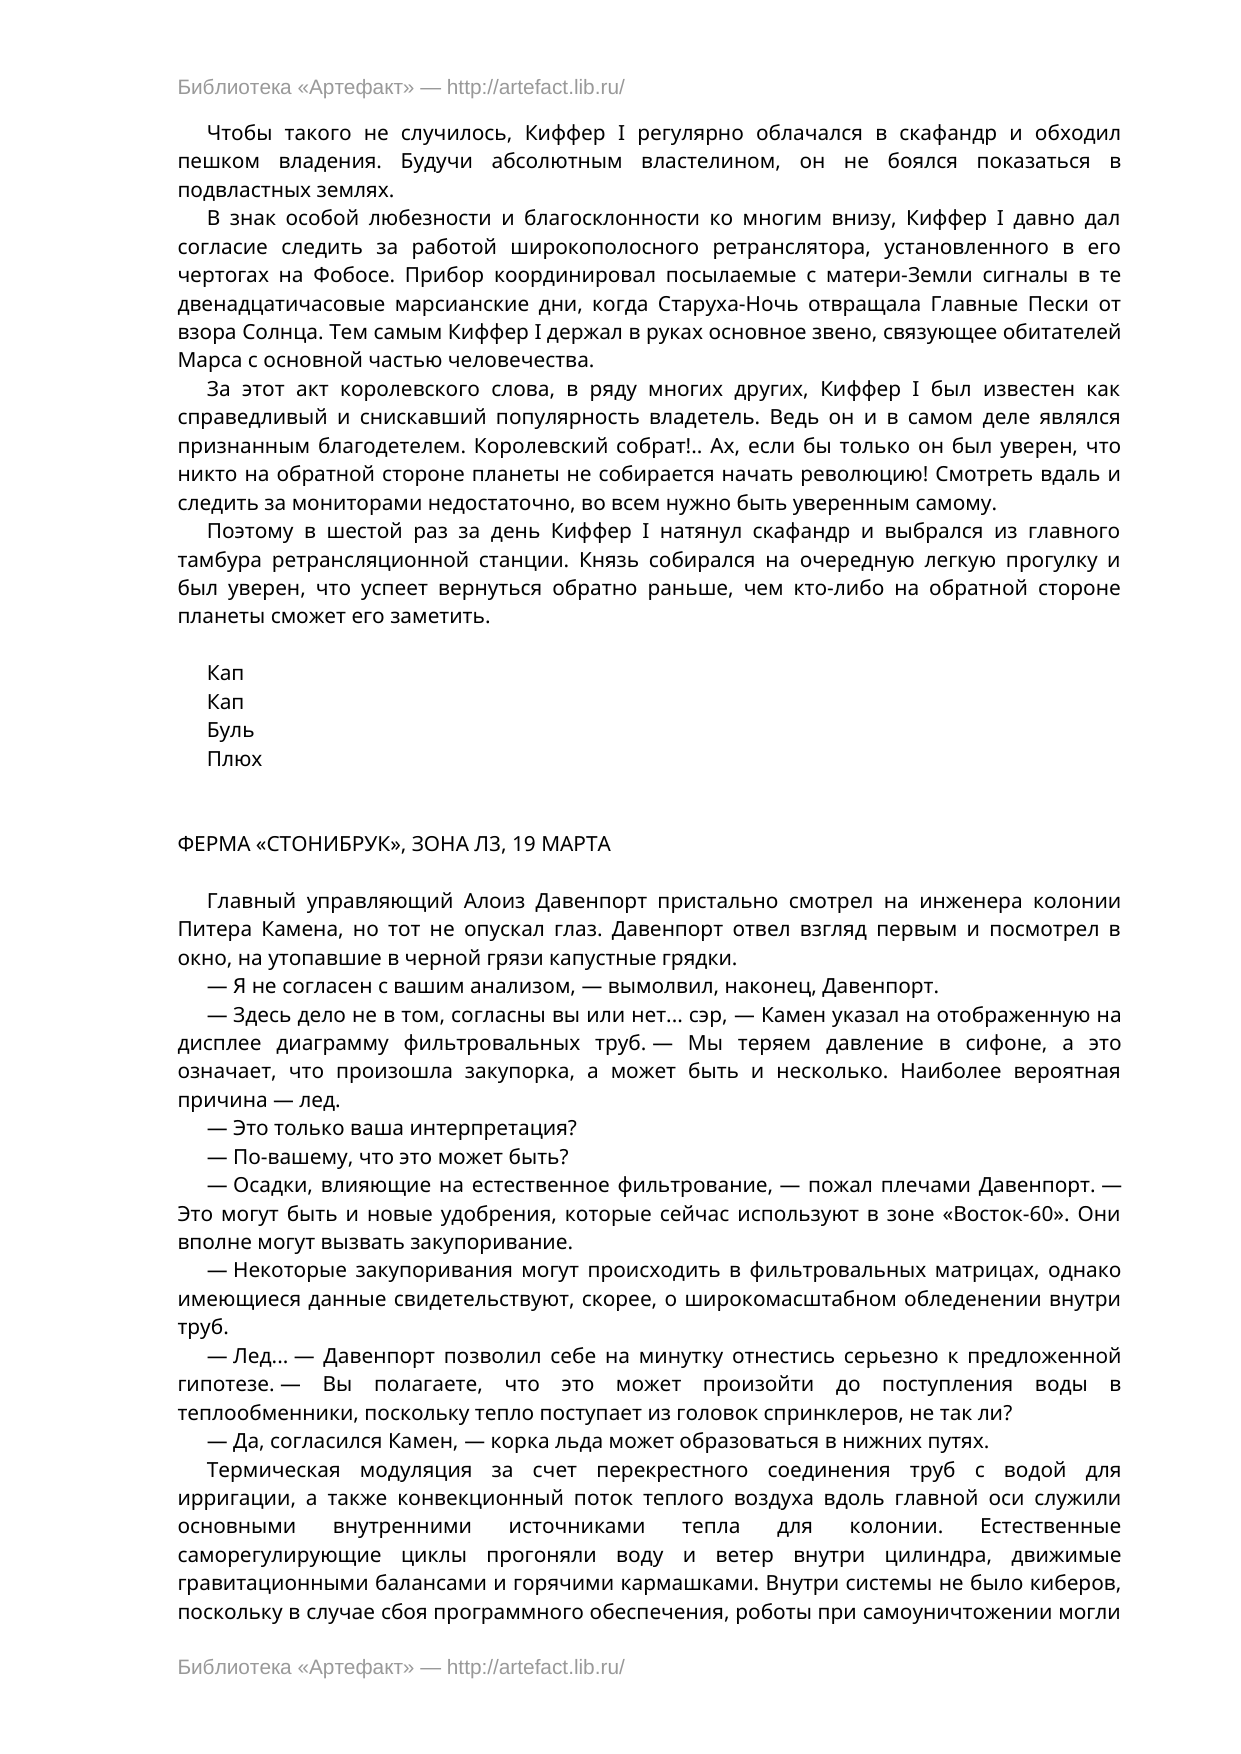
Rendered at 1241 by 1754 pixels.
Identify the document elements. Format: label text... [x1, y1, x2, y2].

text Главный управляющий Алоиз Давенпорт пристально смотрел на инженера колонии Питера Камена, но тот не опускал глаз. Давенпорт отвел взгляд первым и посмотрел в окно, на утопавшие в черной грязи капустные грядки. [177, 886, 1122, 971]
text Чтобы такого не случилось, Киффер I регулярно облачался в скафандр и обходил пешком владения. Будучи абсолютным властелином, он не боялся показаться в подвластных землях. [177, 118, 1122, 203]
text — Да, согласился Камен, — корка льда может образоваться в нижних путях. [177, 1426, 1122, 1455]
text — Осадки, влияющие на естественное фильтрование, — пожал плечами Давенпорт. — Это могут быть и новые удобрения, которые сейчас используют в зоне «Восток-60». Они вполне могут вызвать закупоривание. [177, 1170, 1122, 1256]
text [177, 1455, 1122, 1625]
text За этот акт королевского слова, в ряду многих других, Киффер I был известен как справедливый и снискавший популярность владетель. Ведь он и в самом деле являлся признанным благодетелем. Королевский собрат!.. Ах, если бы только он был уверен, что никто на обратной стороне планеты не собирается начать революцию! Смотреть вдаль и следить за мониторами недостаточно, во всем нужно быть уверенным самому. [177, 374, 1122, 516]
text В знак особой любезности и благосклонности ко многим внизу, Киффер I давно дал согласие следить за работой широкополосного ретранслятора, установленного в его чертогах на Фобосе. Прибор координировал посылаемые с матери-Земли сигналы в те двенадцатичасовые марсианские дни, когда Старуха-Ночь отвращала Главные Пески от взора Солнца. Тем самым Киффер I держал в руках основное звено, связующее обитателей Марса с основной частью человечества. [177, 203, 1122, 374]
text — По-вашему, что это может быть? [177, 1142, 1122, 1170]
text Кап [177, 658, 1122, 687]
text ФЕРМА «СТОНИБРУК», ЗОНА Л3, 19 МАРТА [177, 829, 1122, 857]
text — Здесь дело не в том, согласны вы или нет... сэр, — Камен указал на отображенную на дисплее диаграмму фильтровальных труб. — Мы теряем давление в сифоне, а это означает, что произошла закупорка, а может быть и несколько. Наиболее вероятная причина — лед. [177, 1000, 1122, 1113]
text — Я не согласен с вашим анализом, — вымолвил, наконец, Давенпорт. [177, 971, 1122, 1000]
text Кап [177, 687, 1122, 715]
text — Некоторые закупоривания могут происходить в фильтровальных матрицах, однако имеющиеся данные свидетельствуют, скорее, о широкомасштабном обледенении внутри труб. [177, 1256, 1122, 1341]
text Поэтому в шестой раз за день Киффер I натянул скафандр и выбрался из главного тамбура ретрансляционной станции. Князь собирался на очередную легкую прогулку и был уверен, что успеет вернуться обратно раньше, чем кто-либо на обратной стороне планеты сможет его заметить. [177, 516, 1122, 630]
text Плюх [177, 744, 1122, 772]
text — Лед... — Давенпорт позволил себе на минутку отнестись серьезно к предложенной гипотезе. — Вы полагаете, что это может произойти до поступления воды в теплообменники, поскольку тепло поступает из головок спринклеров, не так ли? [177, 1341, 1122, 1426]
text Буль [177, 715, 1122, 744]
text — Это только ваша интерпретация? [177, 1113, 1122, 1142]
